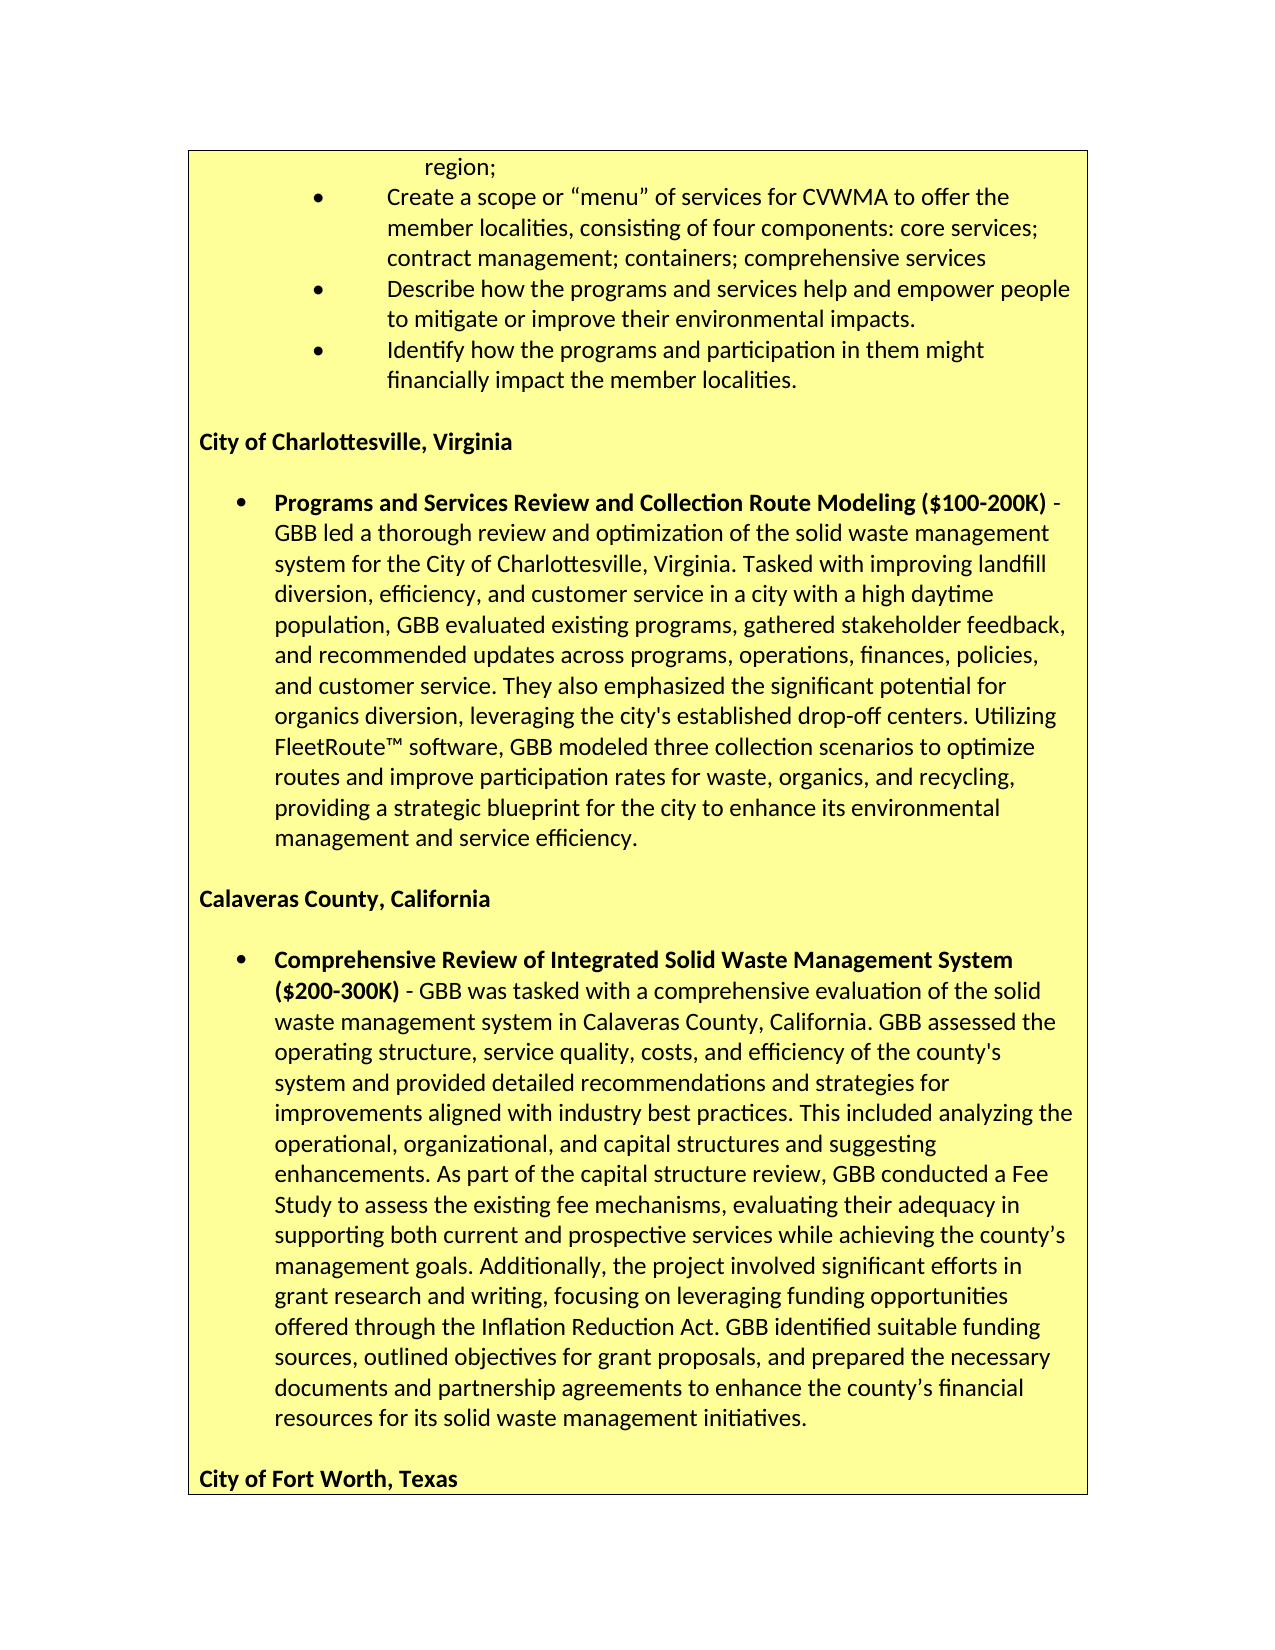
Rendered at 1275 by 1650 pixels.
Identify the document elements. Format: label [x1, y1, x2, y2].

table_header [189, 151, 1087, 1494]
